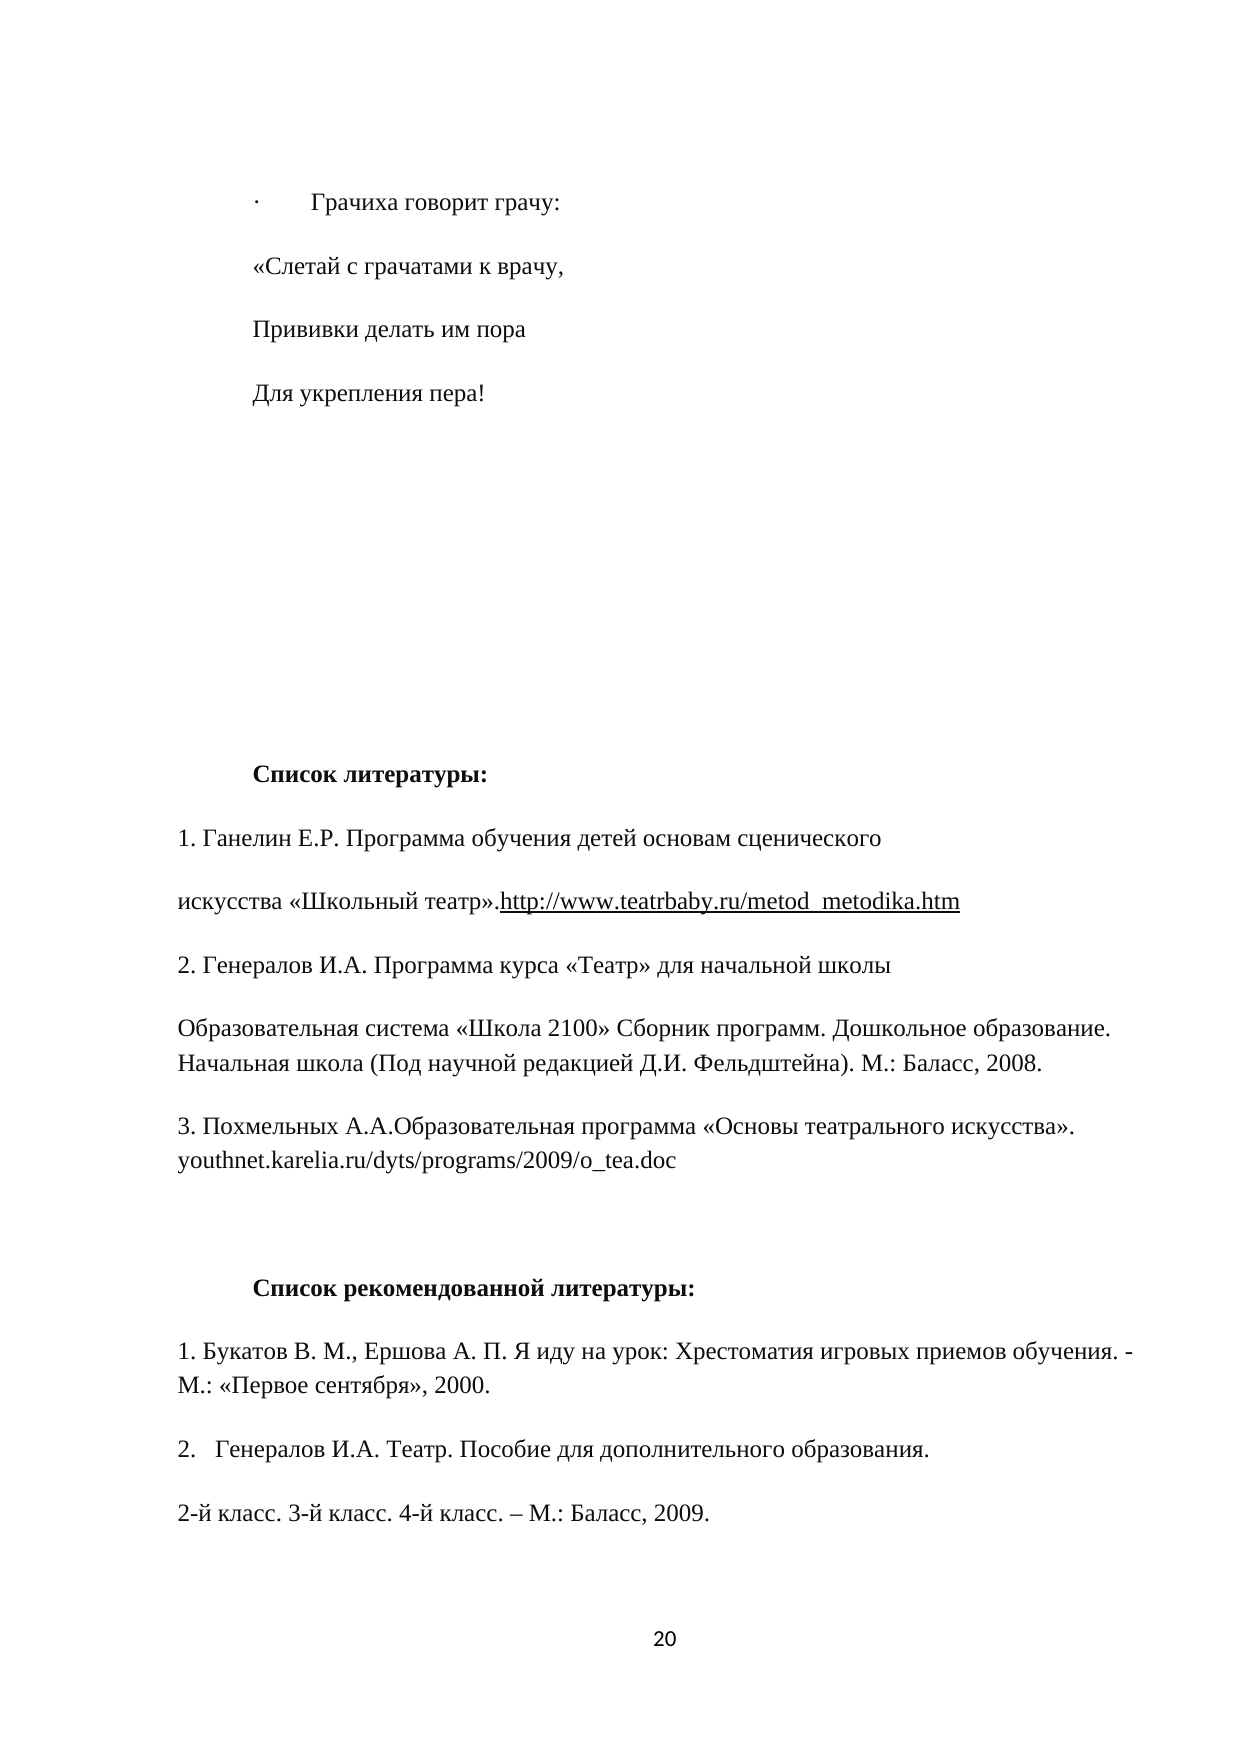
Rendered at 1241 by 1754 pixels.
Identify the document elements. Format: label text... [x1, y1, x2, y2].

text 3. Похмельных А.А.Образовательная программа «Основы театрального искусства». youthnet.karelia.ru/dyts/programs/2009/o_tea.doc [177, 1106, 1152, 1174]
text · Грачиха говорит грачу: [252, 182, 1152, 216]
text 2. Генералов И.А. Театр. Пособие для дополнительного образования. [177, 1428, 1152, 1463]
text искусства «Школьный театр».http://www.teatrbaby.ru/metod_metodika.htm [177, 881, 1152, 915]
text 2. Генералов И.А. Программа курса «Театр» для начальной школы [177, 944, 1152, 978]
text Образовательная система «Школа 2100» Сборник программ. Дошкольное образование. Начальная школа (Под научной редакцией Д.И. Фельдштейна). М.: Баласс, 2008. [177, 1008, 1152, 1076]
text Прививки делать им пора [252, 309, 1152, 343]
text 1. Букатов В. М., Ершова А. П. Я иду на урок: Хрестоматия игровых приемов обучения. - М.: «Первое сентября», 2000. [177, 1331, 1152, 1399]
text Список рекомендованной литературы: [252, 1267, 1152, 1301]
text Список литературы: [252, 753, 1152, 788]
text «Слетай с грачатами к врачу, [252, 245, 1152, 279]
text Для укрепления пера! [252, 372, 1152, 407]
text 2-й класс. 3-й класс. 4-й класс. – М.: Баласс, 2009. [177, 1492, 1152, 1526]
text 1. Ганелин Е.Р. Программа обучения детей основам сценического [177, 817, 1152, 851]
